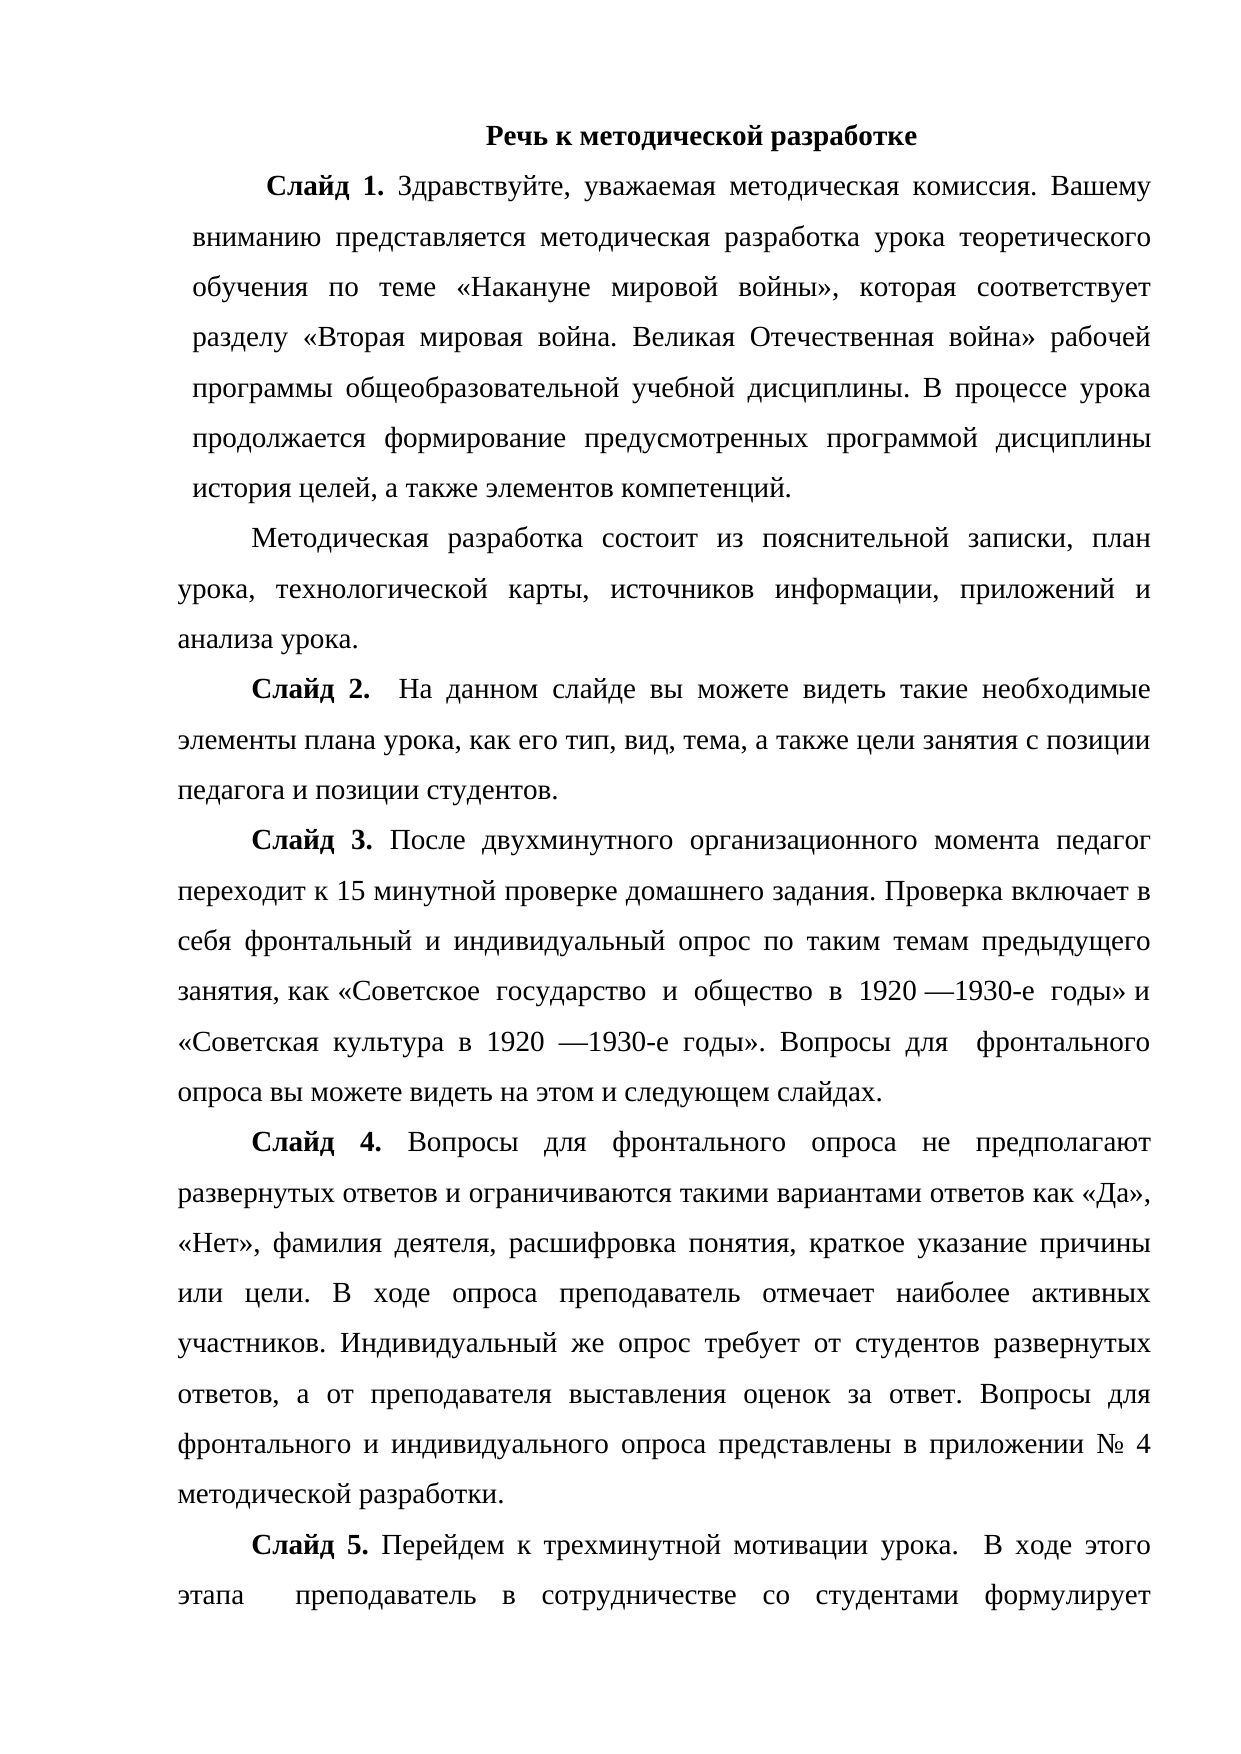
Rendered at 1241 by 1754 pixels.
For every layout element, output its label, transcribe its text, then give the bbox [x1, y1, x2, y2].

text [177, 1527, 1152, 1611]
text Речь к методической разработке [177, 118, 1152, 152]
text Слайд 3. После двухминутного организационного момента педагог переходит к 15 минутной проверке домашнего задания. Проверка включает в себя фронтальный и индивидуальный опрос по таким темам предыдущего занятия, как «Советское государство и общество в 1920 —1930-е годы» и «Советская культура в 1920 —1930-е годы». Вопросы для фронтального опроса вы можете видеть на этом и следующем слайдах. [177, 822, 1152, 1108]
text Методическая разработка состоит из пояснительной записки, план урока, технологической карты, источников информации, приложений и анализа урока. [177, 521, 1152, 655]
text Слайд 4. Вопросы для фронтального опроса не предполагают развернутых ответов и ограничиваются такими вариантами ответов как «Да», «Нет», фамилия деятеля, расшифровка понятия, краткое указание причины или цели. В ходе опроса преподаватель отмечает наиболее активных участников. Индивидуальный же опрос требует от студентов развернутых ответов, а от преподавателя выставления оценок за ответ. Вопросы для фронтального и индивидуального опроса представлены в приложении № 4 методической разработки. [177, 1124, 1152, 1510]
text Слайд 2. На данном слайде вы можете видеть такие необходимые элементы плана урока, как его тип, вид, тема, а также цели занятия с позиции педагога и позиции студентов. [177, 672, 1152, 806]
text Слайд 1. Здравствуйте, уважаемая методическая комиссия. Вашему вниманию представляется методическая разработка урока теоретического обучения по теме «Накануне мировой войны», которая соответствует разделу «Вторая мировая война. Великая Отечественная война» рабочей программы общеобразовательной учебной дисциплины. В процессе урока продолжается формирование предусмотренных программой дисциплины история целей, а также элементов компетенций. [192, 168, 1152, 504]
